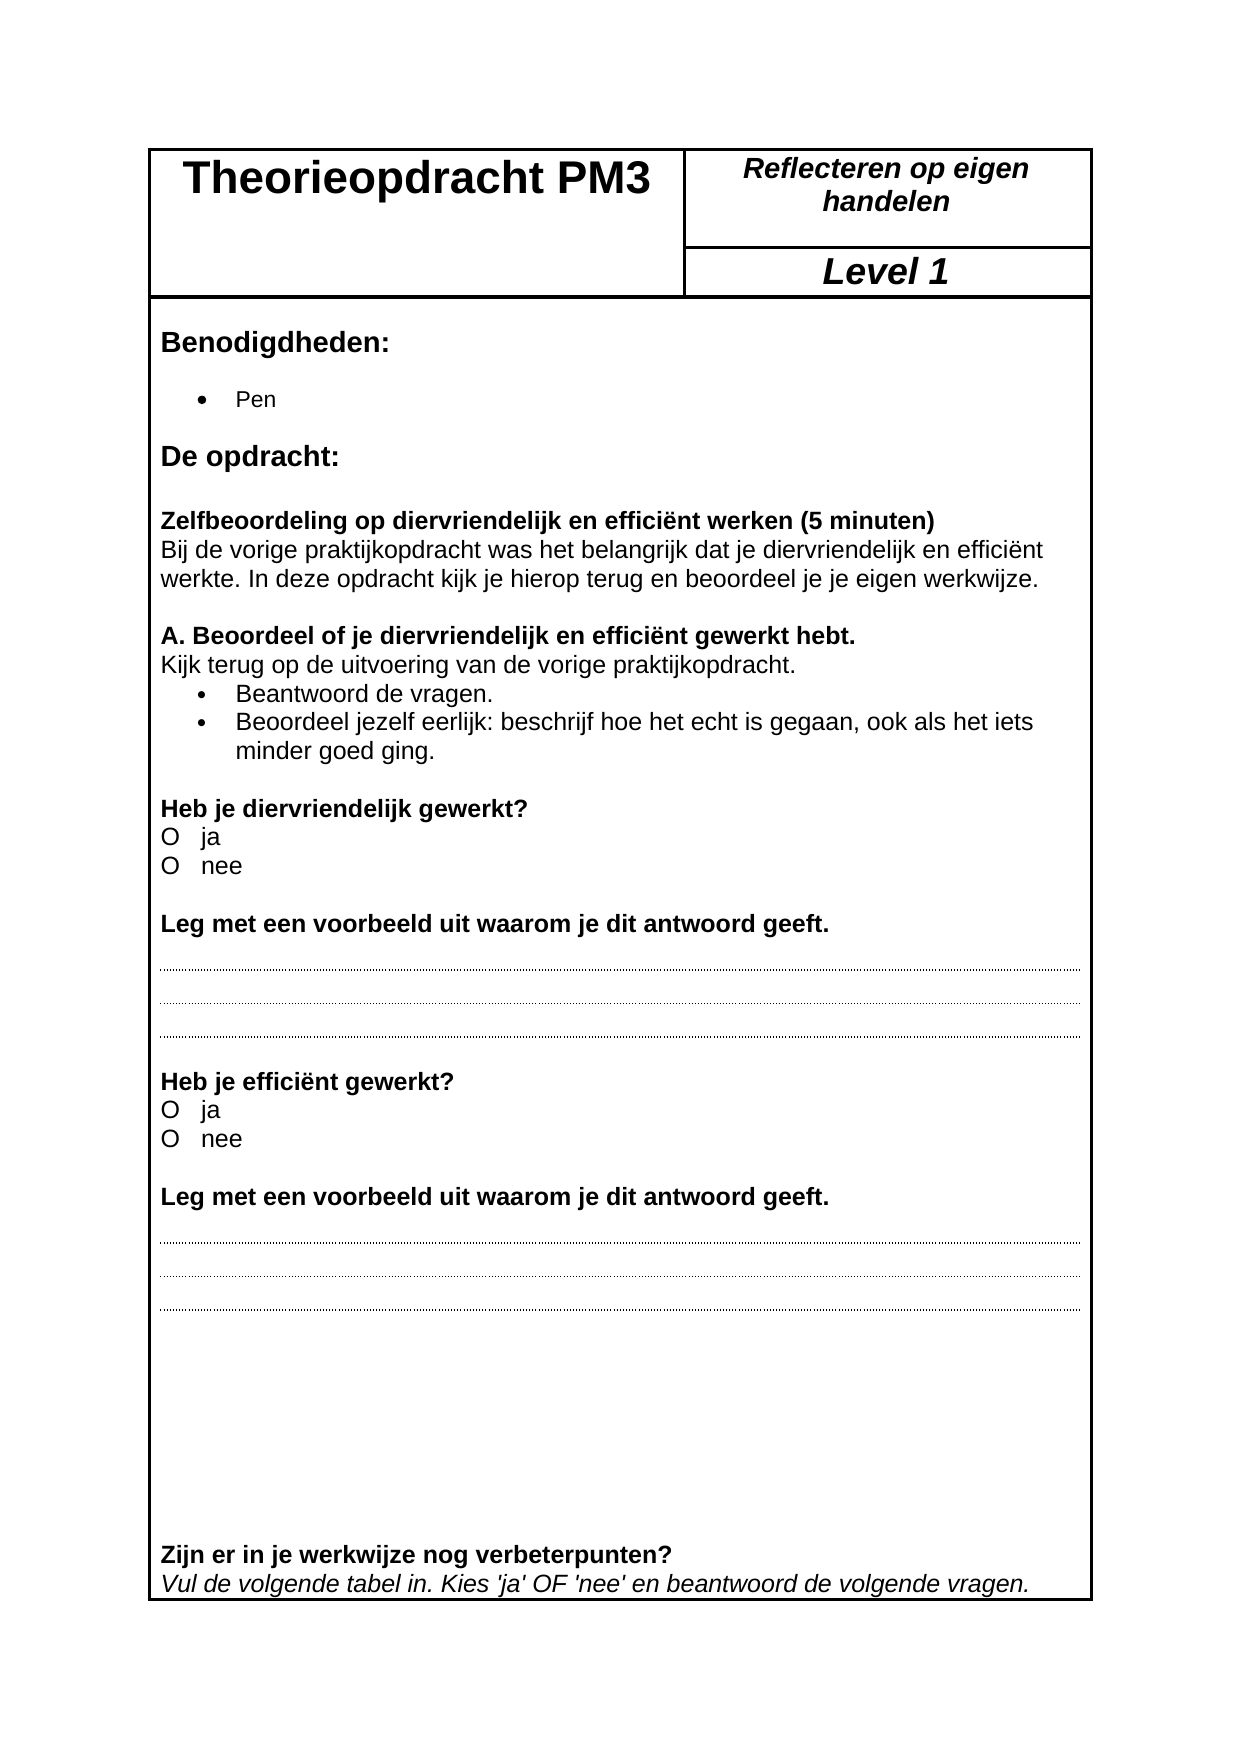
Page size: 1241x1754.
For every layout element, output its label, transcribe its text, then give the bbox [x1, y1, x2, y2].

table_cell Level 1 [686, 249, 1090, 295]
table_header Theorieopdracht PM3 [151, 151, 683, 295]
table_header Reflecteren op eigen handelen [686, 151, 1090, 246]
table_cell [151, 299, 1090, 1598]
